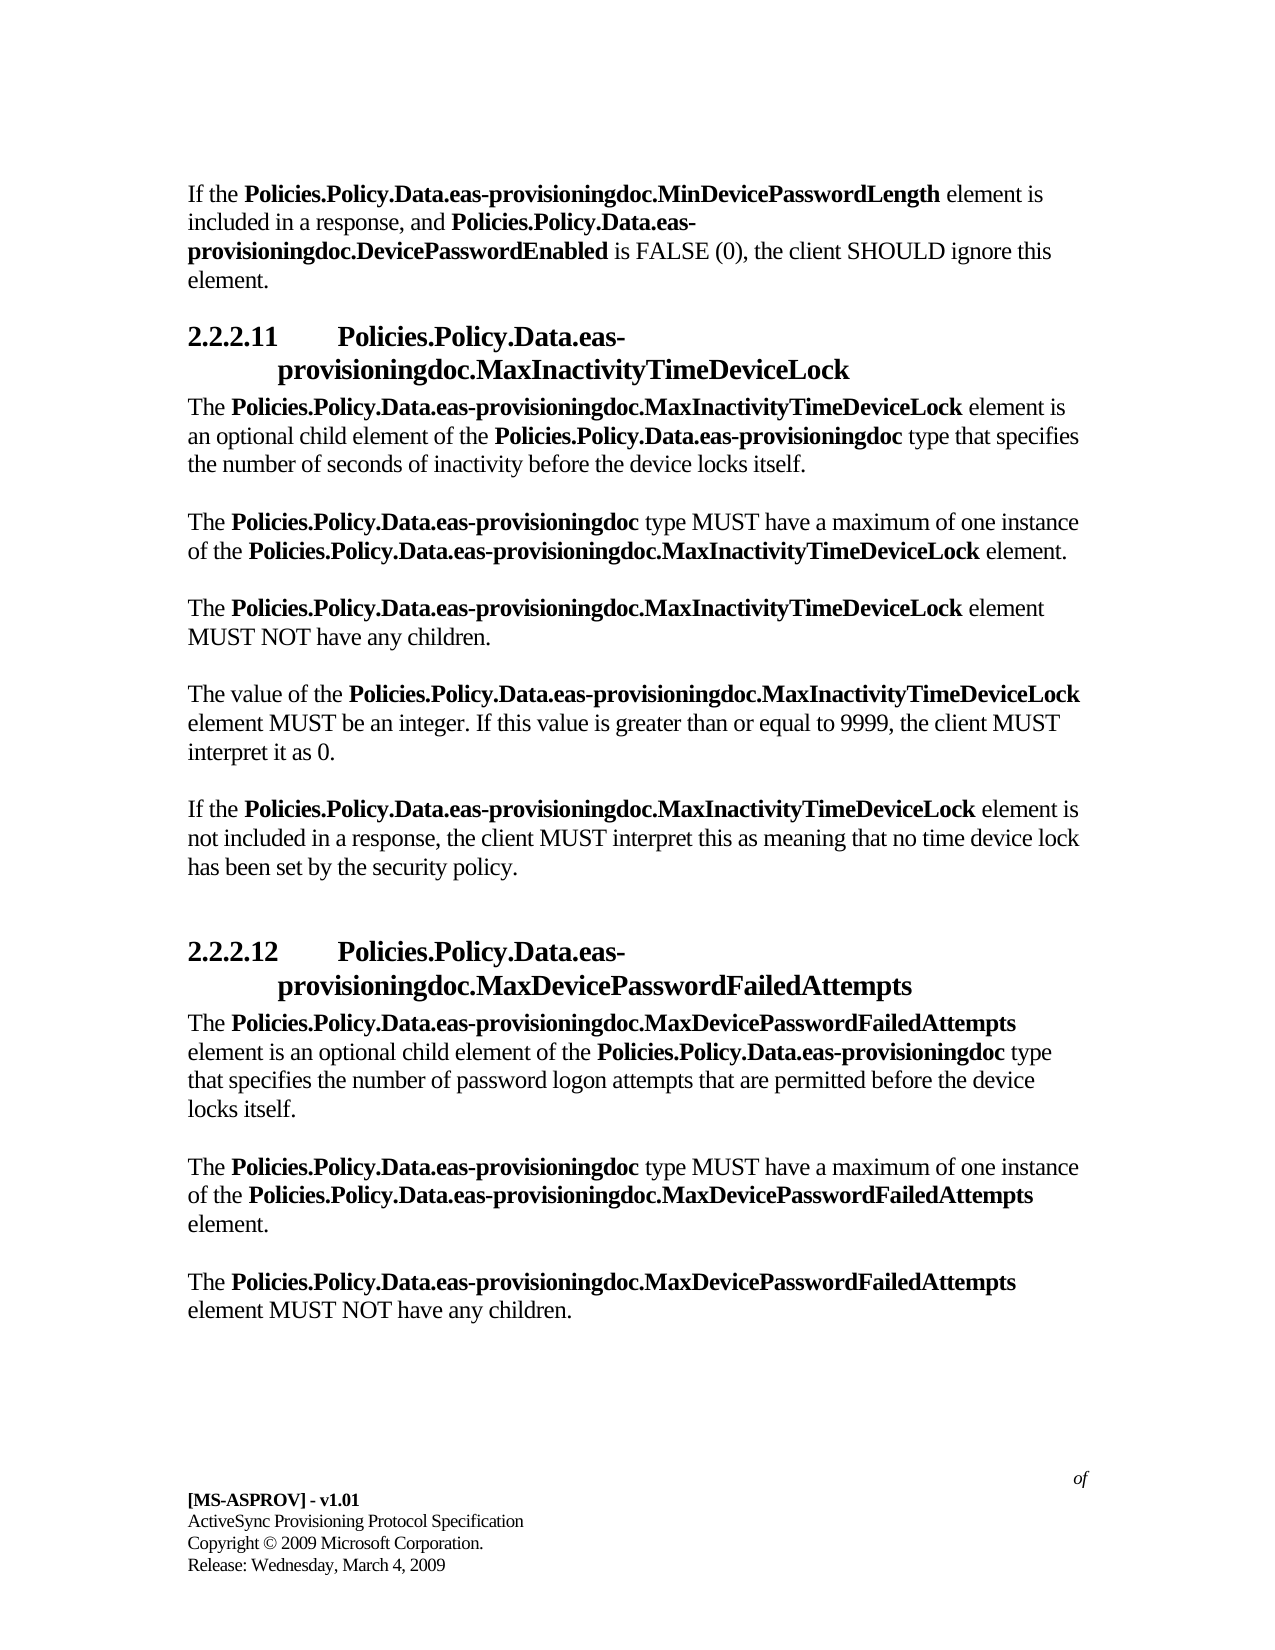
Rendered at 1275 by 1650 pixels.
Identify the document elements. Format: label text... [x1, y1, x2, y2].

text If the Policies.Policy.Data.eas-provisioningdoc.MaxInactivityTimeDeviceLock element is not included in a response, the client MUST interpret this as meaning that no time device lock has been set by the security policy. [187, 794, 1087, 881]
text The Policies.Policy.Data.eas-provisioningdoc.MaxDevicePasswordFailedAttempts element MUST NOT have any children. [187, 1267, 1087, 1324]
text The Policies.Policy.Data.eas-provisioningdoc.MaxInactivityTimeDeviceLock element MUST NOT have any children. [187, 593, 1087, 651]
text The Policies.Policy.Data.eas-provisioningdoc type MUST have a maximum of one instance of the Policies.Policy.Data.eas-provisioningdoc.MaxInactivityTimeDeviceLock element. [187, 507, 1087, 564]
text The Policies.Policy.Data.eas-provisioningdoc type MUST have a maximum of one instance of the Policies.Policy.Data.eas-provisioningdoc.MaxDevicePasswordFailedAttempts element. [187, 1152, 1087, 1238]
subtitle Policies.Policy.Data.eas-provisioningdoc.MaxInactivityTimeDeviceLock [187, 319, 1087, 386]
text If the Policies.Policy.Data.eas-provisioningdoc.MinDevicePasswordLength element is included in a response, and Policies.Policy.Data.eas-provisioningdoc.DevicePasswordEnabled is FALSE (0), the client SHOULD ignore this element. [187, 179, 1087, 294]
text The value of the Policies.Policy.Data.eas-provisioningdoc.MaxInactivityTimeDeviceLock element MUST be an integer. If this value is greater than or equal to 9999, the client MUST interpret it as 0. [187, 679, 1087, 766]
subtitle Policies.Policy.Data.eas-provisioningdoc.MaxDevicePasswordFailedAttempts [187, 934, 1087, 1002]
text The Policies.Policy.Data.eas-provisioningdoc.MaxDevicePasswordFailedAttempts element is an optional child element of the Policies.Policy.Data.eas-provisioningdoc type that specifies the number of password logon attempts that are permitted before the device locks itself. [187, 1008, 1087, 1123]
text The Policies.Policy.Data.eas-provisioningdoc.MaxInactivityTimeDeviceLock element is an optional child element of the Policies.Policy.Data.eas-provisioningdoc type that specifies the number of seconds of inactivity before the device locks itself. [187, 392, 1087, 478]
